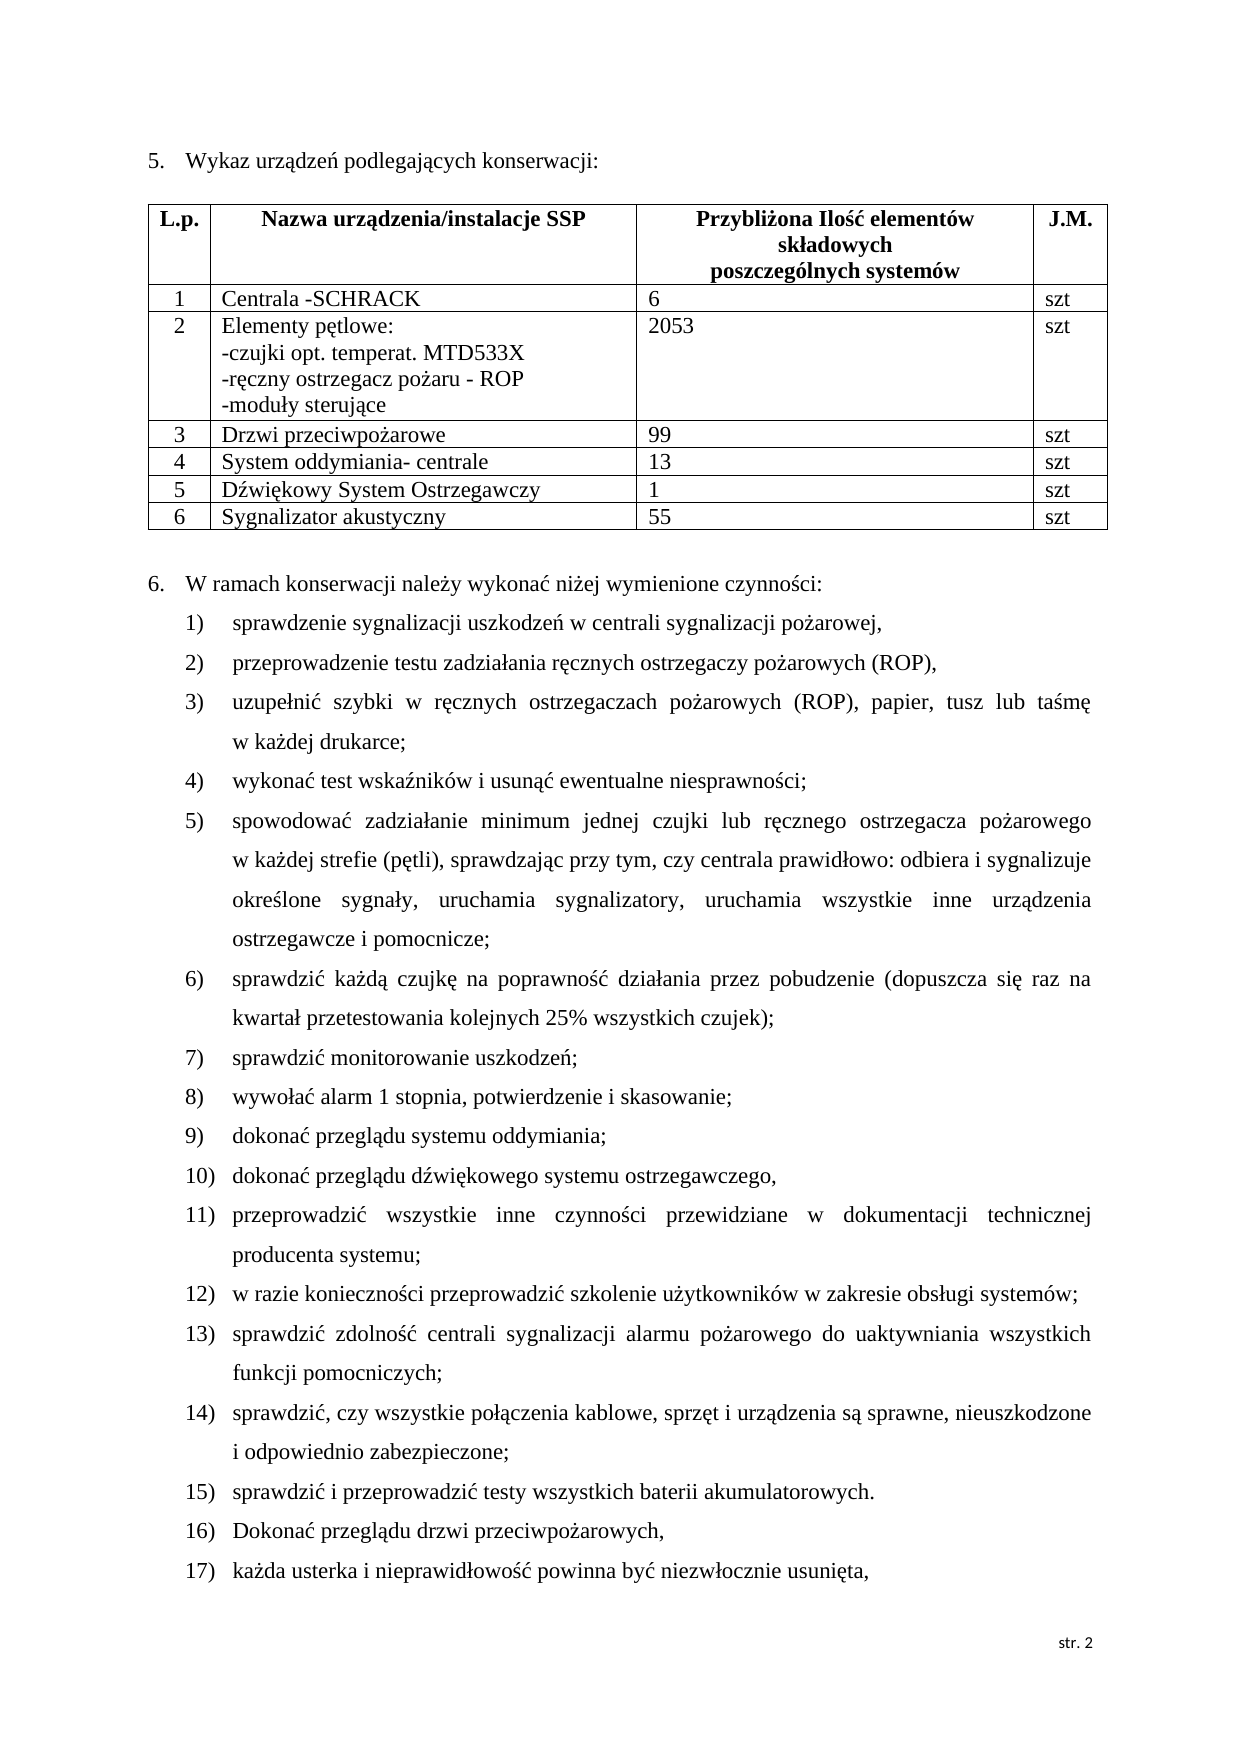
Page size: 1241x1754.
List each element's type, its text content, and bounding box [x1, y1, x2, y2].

list sprawdzić każdą czujkę na poprawność działania przez pobudzenie (dopuszcza się raz na kwartał przetestowania kolejnych 25% wszystkich czujek); [185, 965, 1093, 1031]
table_cell 55 [637, 503, 1033, 529]
table_cell 6 [149, 503, 210, 529]
list każda usterka i nieprawidłowość powinna być niezwłocznie usunięta, [185, 1557, 1093, 1583]
table_cell Centrala -SCHRACK [211, 285, 636, 311]
table_header L.p. [149, 205, 210, 284]
table_cell szt [1034, 312, 1107, 420]
list uzupełnić szybki w ręcznych ostrzegaczach pożarowych (ROP), papier, tusz lub taśmę w każdej drukarce; [185, 688, 1093, 754]
list sprawdzić i przeprowadzić testy wszystkich baterii akumulatorowych. [185, 1478, 1093, 1504]
list dokonać przeglądu systemu oddymiania; [185, 1123, 1093, 1149]
table_cell szt [1034, 285, 1107, 311]
table_cell szt [1034, 476, 1107, 502]
list sprawdzić, czy wszystkie połączenia kablowe, sprzęt i urządzenia są sprawne, nieuszkodzone i odpowiednio zabezpieczone; [185, 1399, 1093, 1465]
table_cell szt [1034, 503, 1107, 529]
table_cell 6 [637, 285, 1033, 311]
table_cell szt [1034, 421, 1107, 447]
list sprawdzenie sygnalizacji uszkodzeń w centrali sygnalizacji pożarowej, [185, 609, 1093, 636]
list W ramach konserwacji należy wykonać niżej wymienione czynności: [148, 570, 1093, 596]
table_cell Dźwiękowy System Ostrzegawczy [211, 476, 636, 502]
table_cell Elementy pętlowe: -czujki opt. temperat. MTD533X -ręczny ostrzegacz pożaru - ROP -moduły sterujące [211, 312, 636, 420]
list wywołać alarm 1 stopnia, potwierdzenie i skasowanie; [185, 1083, 1093, 1109]
table_cell 5 [149, 476, 210, 502]
table_header Przybliżona Ilość elementów składowych poszczególnych systemów [637, 205, 1033, 284]
table_cell 99 [637, 421, 1033, 447]
table_cell 13 [637, 448, 1033, 474]
list w razie konieczności przeprowadzić szkolenie użytkowników w zakresie obsługi systemów; [185, 1281, 1093, 1307]
table_cell 2053 [637, 312, 1033, 420]
table_cell 1 [637, 476, 1033, 502]
table_cell 1 [149, 285, 210, 311]
table_cell 2 [149, 312, 210, 420]
table_cell 3 [149, 421, 210, 447]
table_cell System oddymiania- centrale [211, 448, 636, 474]
list dokonać przeglądu dźwiękowego systemu ostrzegawczego, [185, 1162, 1093, 1188]
list wykonać test wskaźników i usunąć ewentualne niesprawności; [185, 767, 1093, 794]
list przeprowadzenie testu zadziałania ręcznych ostrzegaczy pożarowych (ROP), [185, 649, 1093, 675]
table_cell szt [1034, 448, 1107, 474]
list sprawdzić zdolność centrali sygnalizacji alarmu pożarowego do uaktywniania wszystkich funkcji pomocniczych; [185, 1320, 1093, 1386]
table_cell Sygnalizator akustyczny [211, 503, 636, 529]
list Dokonać przeglądu drzwi przeciwpożarowych, [185, 1517, 1093, 1544]
table_header Nazwa urządzenia/instalacje SSP [211, 205, 636, 284]
list sprawdzić monitorowanie uszkodzeń; [185, 1044, 1093, 1070]
list przeprowadzić wszystkie inne czynności przewidziane w dokumentacji technicznej producenta systemu; [185, 1202, 1093, 1267]
list Wykaz urządzeń podlegających konserwacji: [148, 148, 1093, 174]
table_cell Drzwi przeciwpożarowe [211, 421, 636, 447]
table_cell 4 [149, 448, 210, 474]
table_header J.M. [1034, 205, 1107, 284]
list spowodować zadziałanie minimum jednej czujki lub ręcznego ostrzegacza pożarowego w każdej strefie (pętli), sprawdzając przy tym, czy centrala prawidłowo: odbiera i sygnalizuje określone sygnały, uruchamia sygnalizatory, uruchamia wszystkie inne urządzenia ostrzegawcze i pomocnicze; [185, 807, 1093, 952]
